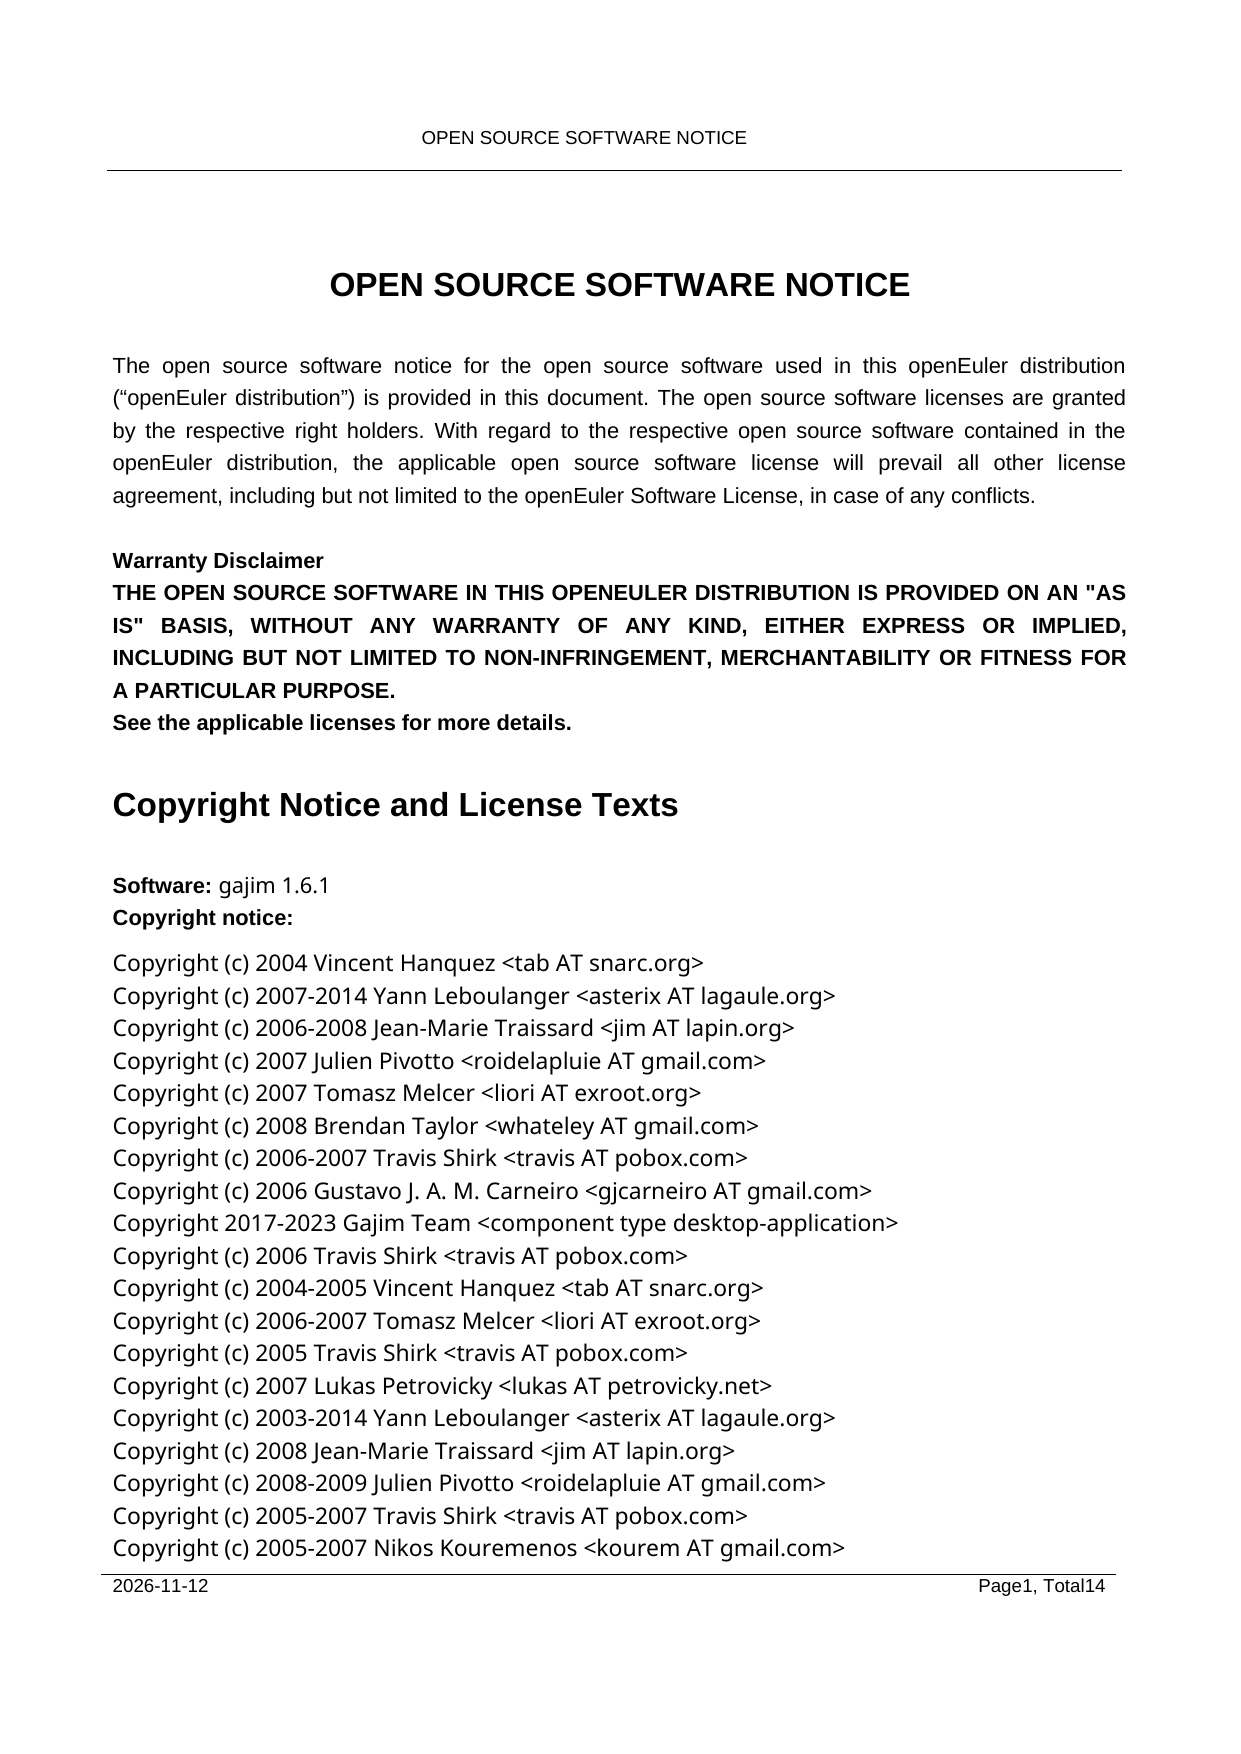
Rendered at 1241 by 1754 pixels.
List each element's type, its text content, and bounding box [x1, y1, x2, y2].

text The open source software notice for the open source software used in this openEuler distribution (“openEuler distribution”) is provided in this document. The open source software licenses are granted by the respective right holders. With regard to the respective open source software contained in the openEuler distribution, the applicable open source software license will prevail all other license agreement, including but not limited to the openEuler Software License, in case of any conflicts. [112, 349, 1128, 511]
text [112, 947, 1128, 1564]
text THE OPEN SOURCE SOFTWARE IN THIS OPENEULER DISTRIBUTION IS PROVIDED ON AN "AS IS" BASIS, WITHOUT ANY WARRANTY OF ANY KIND, EITHER EXPRESS OR IMPLIED, INCLUDING BUT NOT LIMITED TO NON-INFRINGEMENT, MERCHANTABILITY OR FITNESS FOR A PARTICULAR PURPOSE. See the applicable licenses for more details. [112, 576, 1128, 739]
text Copyright Notice and License Texts [112, 771, 1128, 836]
title Software: gajim 1.6.1 [112, 869, 1128, 901]
text Warranty Disclaimer [112, 544, 1128, 576]
text OPEN SOURCE SOFTWARE NOTICE [112, 251, 1128, 316]
text Copyright notice: [112, 901, 1128, 934]
